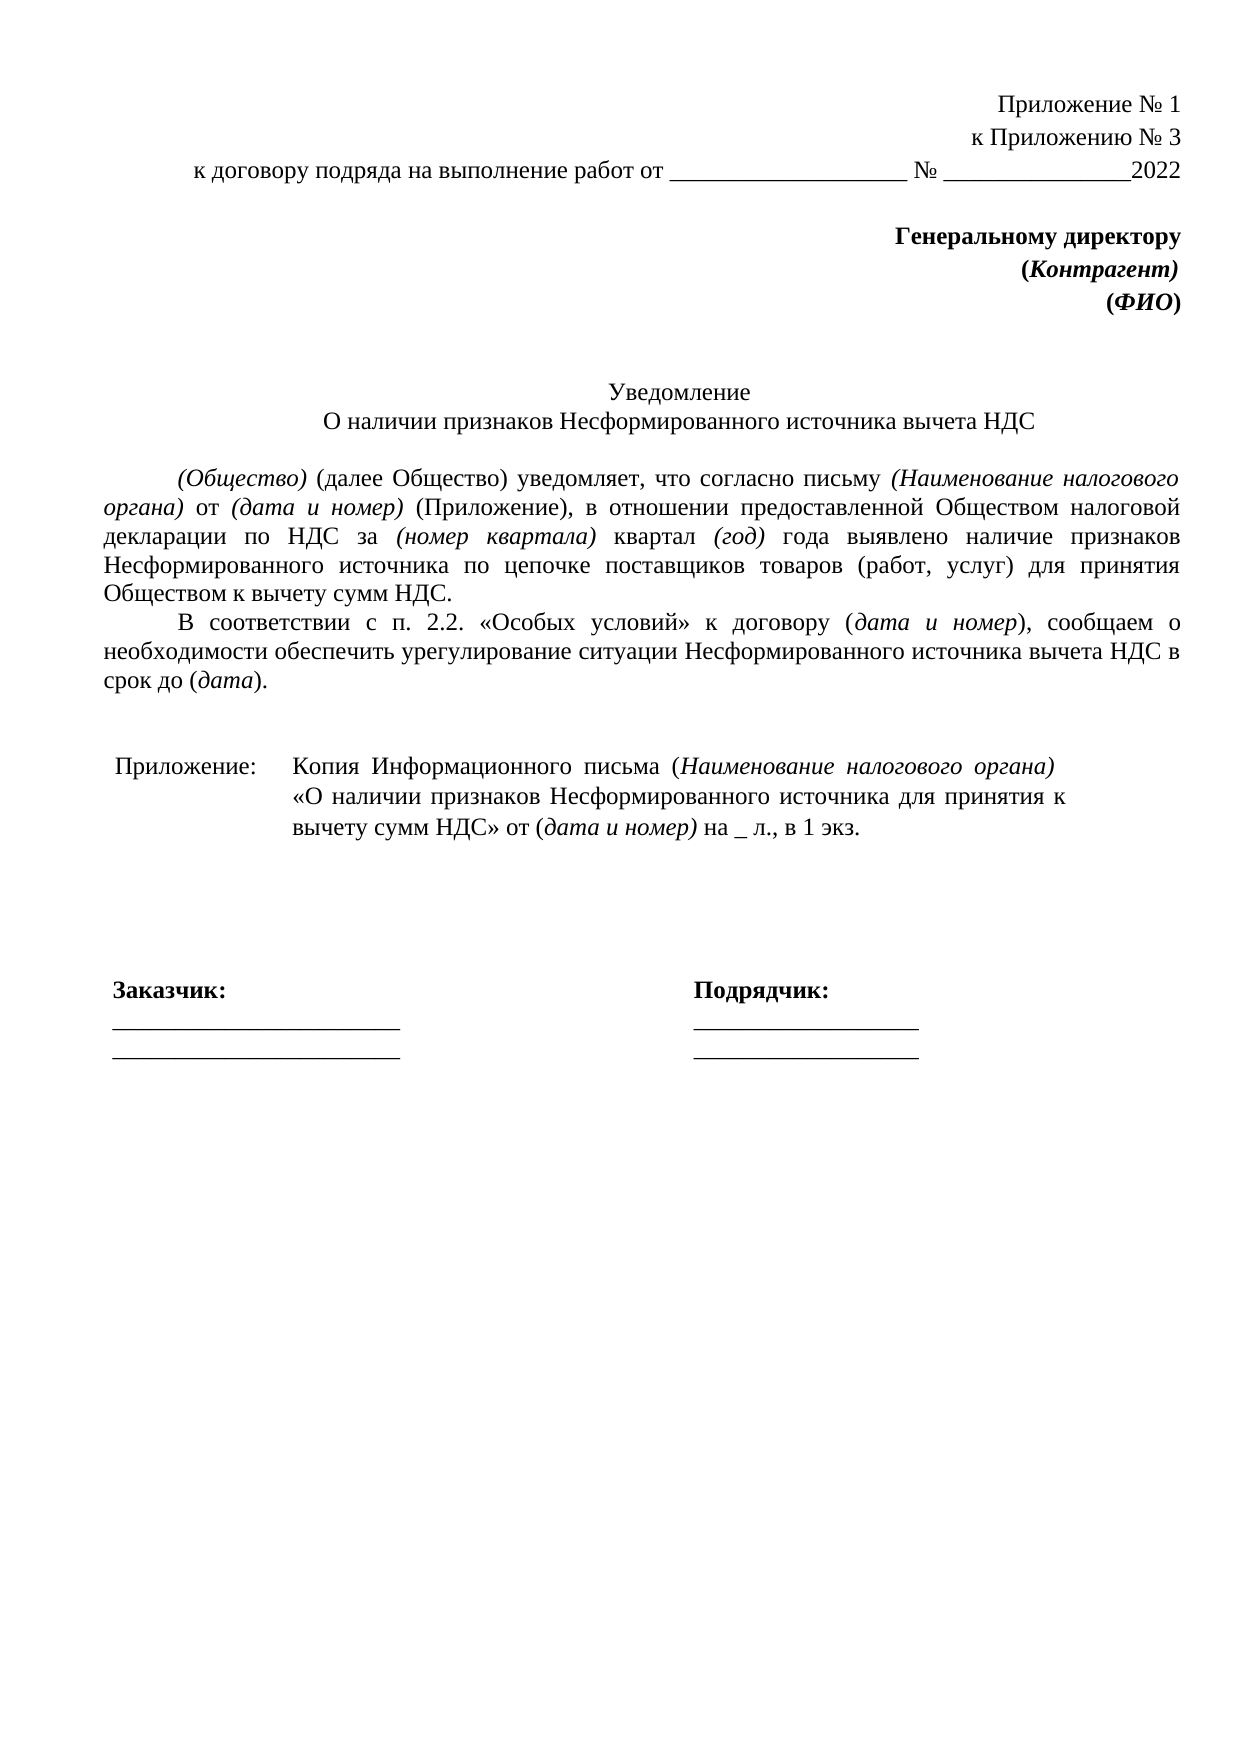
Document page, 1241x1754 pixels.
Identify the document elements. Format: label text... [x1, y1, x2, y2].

text (ФИО) [103, 287, 1181, 316]
table_header Подрядчик: __________________ __________________ [686, 918, 1179, 1065]
table_header Приложение: [103, 751, 281, 842]
text (Контрагент) [103, 254, 1181, 282]
text В соответствии с п. 2.2. «Особых условий» к договору (дата и номер), сообщаем о необходимости обеспечить урегулирование ситуации Несформированного источника вычета НДС в срок до (дата). [103, 607, 1181, 693]
text Приложение № 1 [103, 89, 1181, 117]
text (Общество) (далее Общество) уведомляет, что согласно письму (Наименование налогового органа) от (дата и номер) (Приложение), в отношении предоставленной Обществом налоговой декларации по НДС за (номер квартала) квартал (год) года выявлено наличие признаков Несформированного источника по цепочке поставщиков товаров (работ, услуг) для принятия Обществом к вычету сумм НДС. [103, 463, 1181, 607]
text Генеральному директору [103, 221, 1181, 249]
text к Приложению № 3 [103, 122, 1181, 150]
table_header Копия Информационного письма (Наименование налогового органа) «О наличии признаков Несформированного источника для принятия к вычету сумм НДС» от (дата и номер) на _ л., в 1 экз. [281, 751, 1078, 842]
table_header Заказчик: _______________________ _______________________ [105, 918, 686, 1065]
text О наличии признаков Несформированного источника вычета НДС [103, 406, 1181, 435]
text к договору подряда на выполнение работ от ___________________ № _______________2022 [103, 155, 1181, 183]
text Уведомление [103, 377, 1181, 406]
